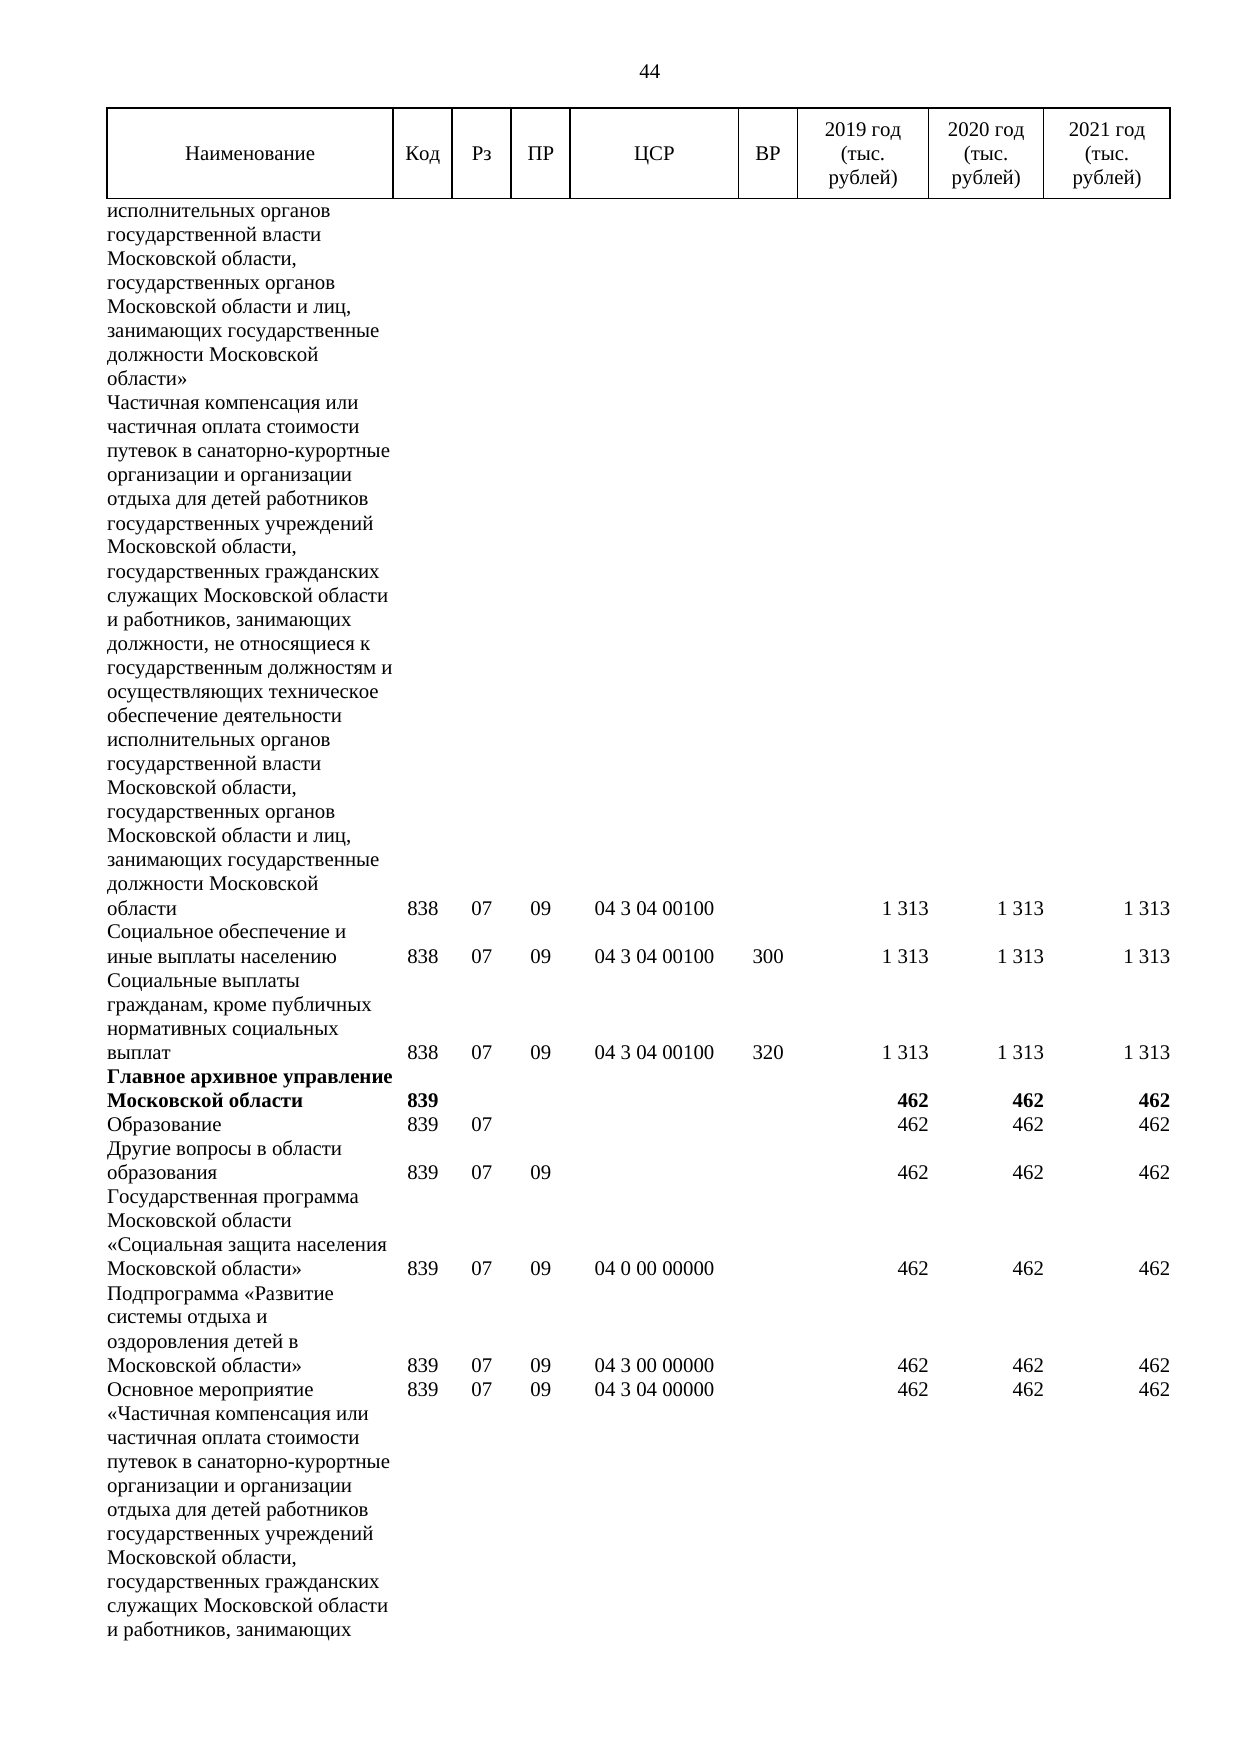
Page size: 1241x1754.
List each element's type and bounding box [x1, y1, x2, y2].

table_header [394, 109, 451, 198]
table_header [108, 109, 392, 198]
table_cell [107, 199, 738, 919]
table_header [571, 109, 738, 198]
table_header [929, 109, 1043, 198]
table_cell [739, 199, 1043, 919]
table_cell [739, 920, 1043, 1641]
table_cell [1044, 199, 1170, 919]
table_header [739, 109, 797, 198]
table_header [512, 109, 569, 198]
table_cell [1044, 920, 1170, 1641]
table_header [453, 109, 510, 198]
table_header [1044, 109, 1169, 198]
table_header [798, 109, 928, 198]
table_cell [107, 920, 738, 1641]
